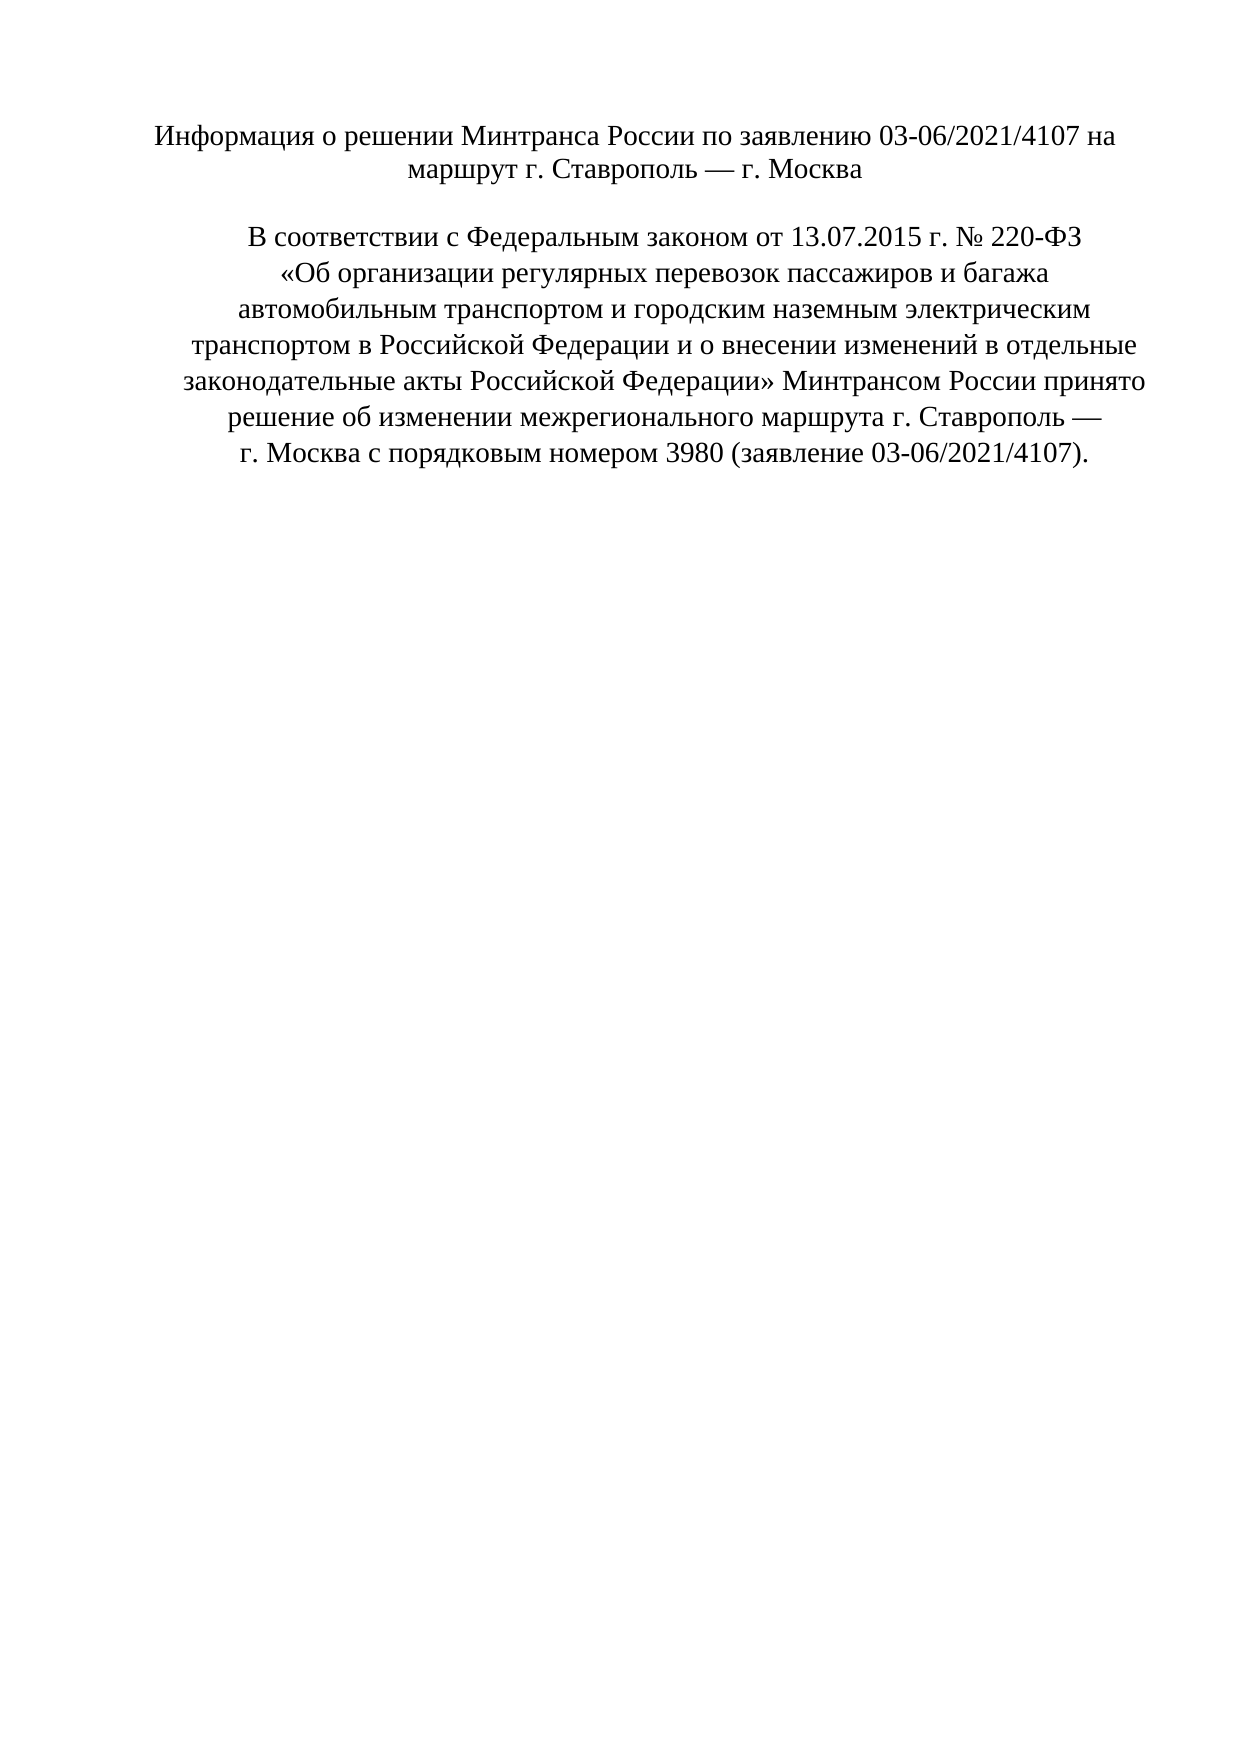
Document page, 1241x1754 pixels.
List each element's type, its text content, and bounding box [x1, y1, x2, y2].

text Информация о решении Минтранса России по заявлению 03-06/2021/4107 на маршрут г. Ставрополь — г. Москва [118, 118, 1152, 185]
text В соответствии с Федеральным законом от 13.07.2015 г. № 220-ФЗ «Об организации регулярных перевозок пассажиров и багажа автомобильным транспортом и городским наземным электрическим транспортом в Российской Федерации и о внесении изменений в отдельные законодательные акты Российской Федерации» Минтрансом России принято решение об изменении межрегионального маршрута г. Ставрополь — г. Москва с порядковым номером 3980 (заявление 03-06/2021/4107). [177, 219, 1152, 469]
